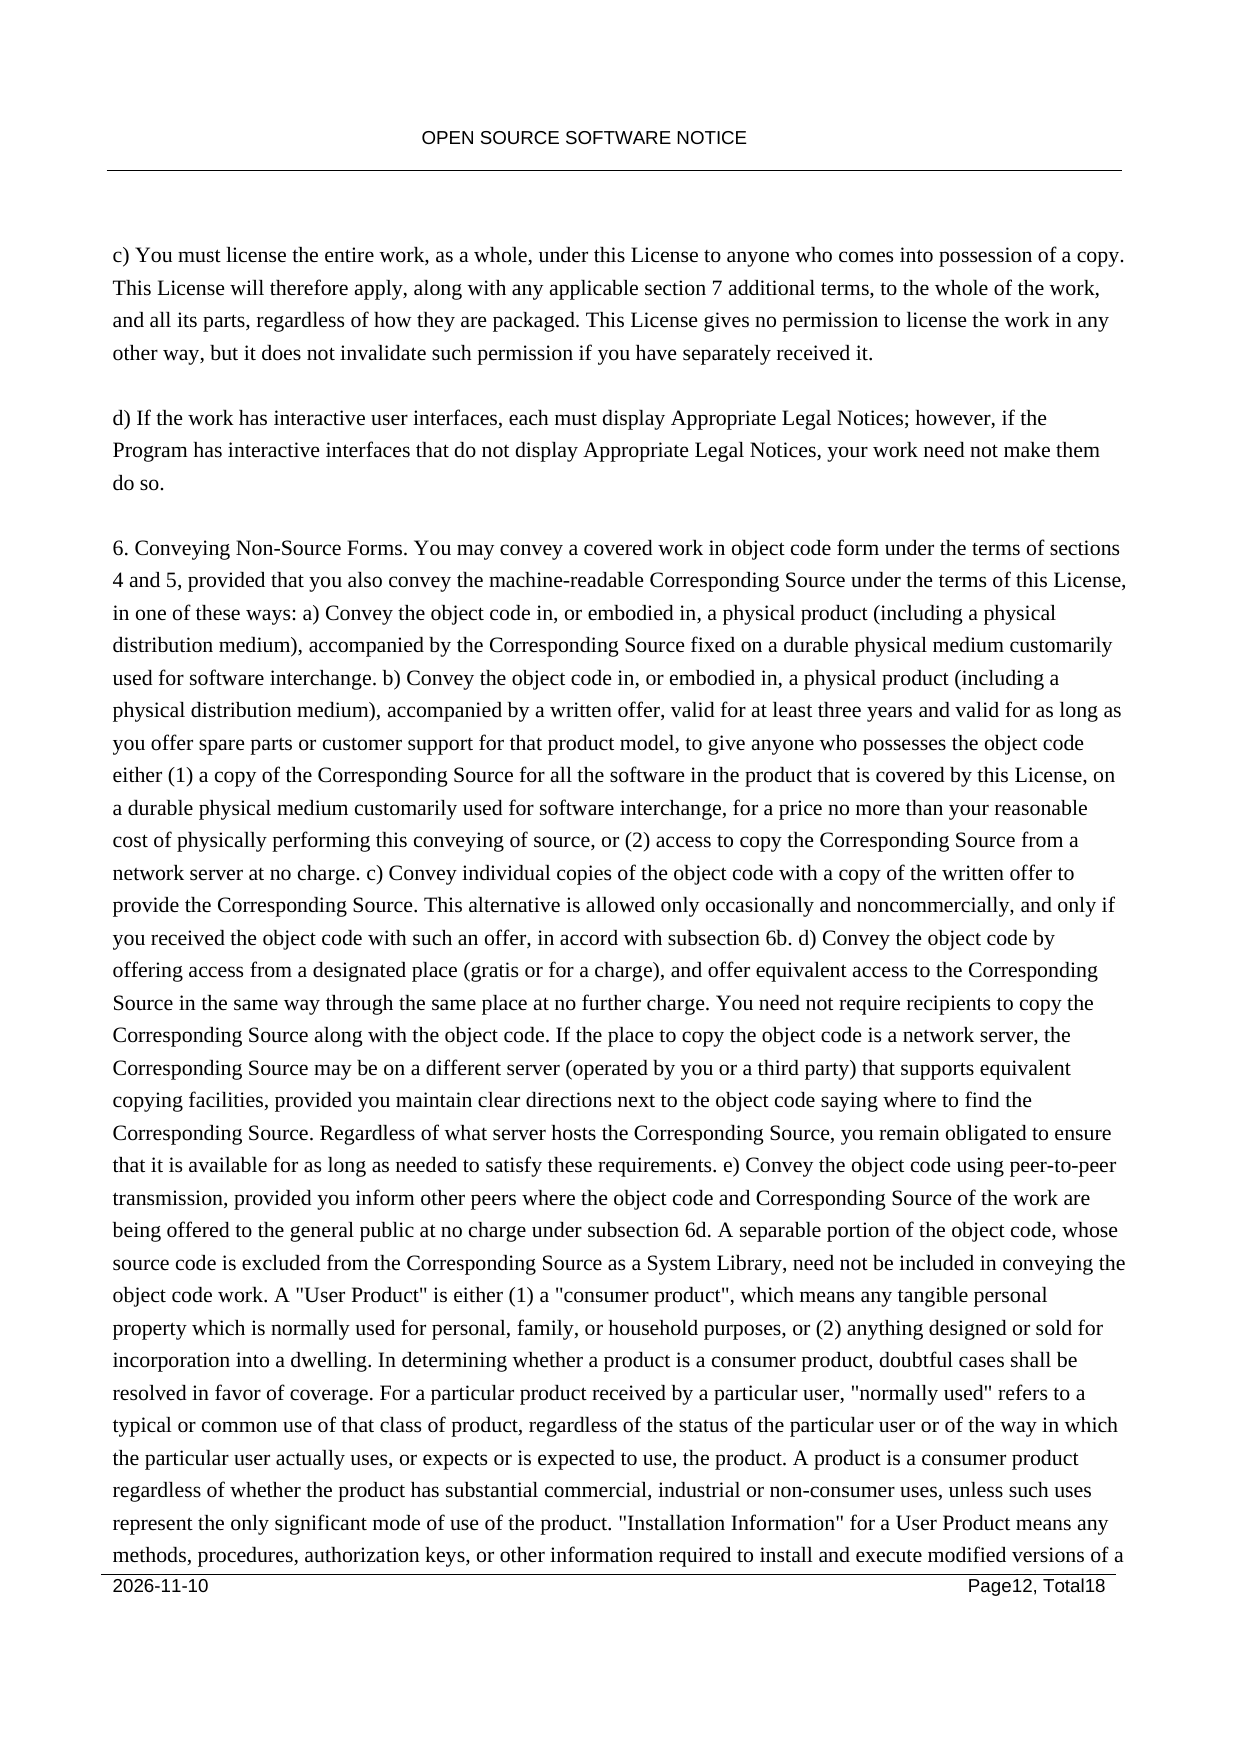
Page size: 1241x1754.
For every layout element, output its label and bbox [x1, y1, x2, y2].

text [112, 206, 1128, 1571]
